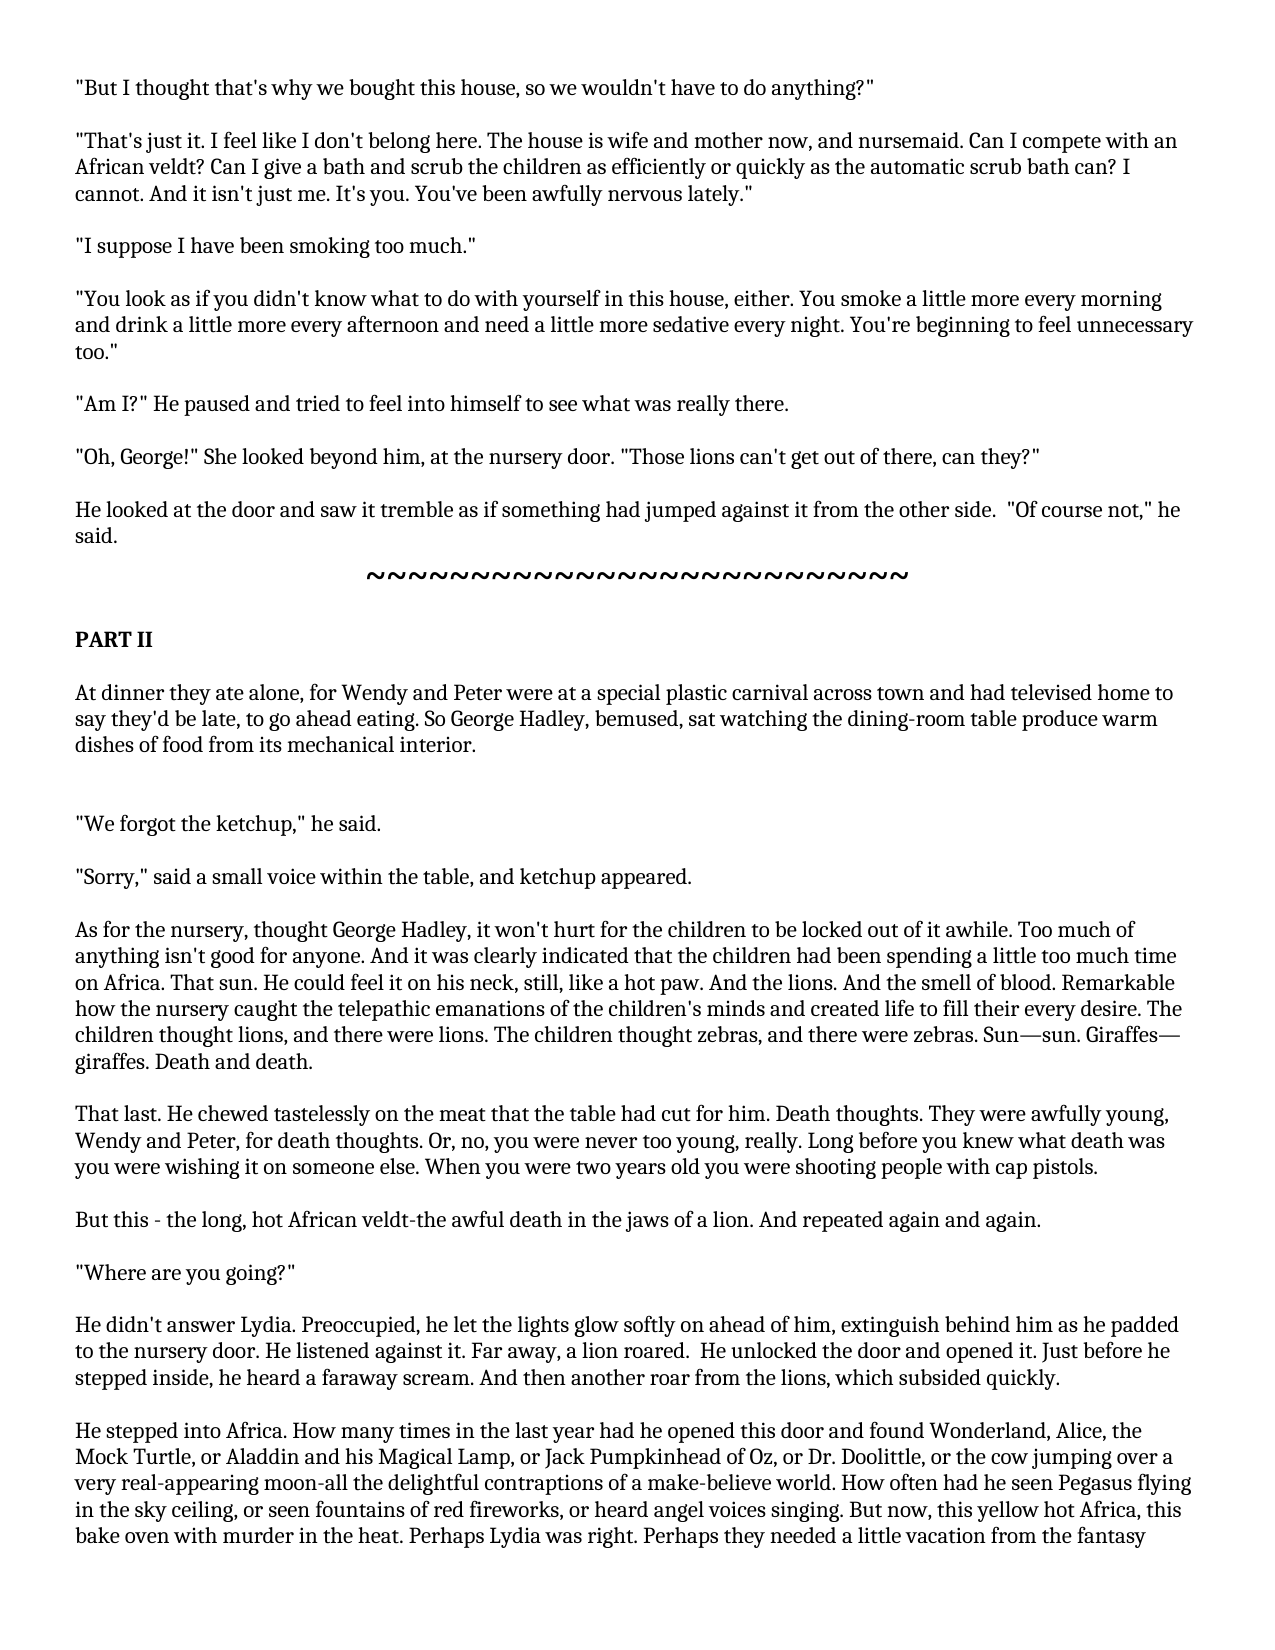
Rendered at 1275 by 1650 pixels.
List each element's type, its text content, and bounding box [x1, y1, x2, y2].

text "I suppose I have been smoking too much." [75, 233, 1200, 259]
text He didn't answer Lydia. Preoccupied, he let the lights glow softly on ahead of him, extinguish behind him as he padded to the nursery door. He listened against it. Far away, a lion roared. He unlocked the door and opened it. Just before he stepped inside, he heard a faraway scream. And then another roar from the lions, which subsided quickly. [75, 1312, 1200, 1391]
text "Oh, George!" She looked beyond him, at the nursery door. "Those lions can't get out of there, can they?" [75, 444, 1200, 470]
text ~~~~~~~~~~~~~~~~~~~~~~~~~~ [75, 549, 1200, 600]
text He looked at the door and saw it tremble as if something had jumped against it from the other side. "Of course not," he said. [75, 497, 1200, 549]
text PART II [75, 627, 1200, 653]
text "But I thought that's why we bought this house, so we wouldn't have to do anything?" [75, 75, 1200, 101]
text That last. He chewed tastelessly on the meat that the table had cut for him. Death thoughts. They were awfully young, Wendy and Peter, for death thoughts. Or, no, you were never too young, really. Long before you knew what death was you were wishing it on someone else. When you were two years old you were shooting people with cap pistols. [75, 1101, 1200, 1180]
text "We forgot the ketchup," he said. [75, 811, 1200, 838]
text "Am I?" He paused and tried to feel into himself to see what was really there. [75, 391, 1200, 418]
text As for the nursery, thought George Hadley, it won't hurt for the children to be locked out of it awhile. Too much of anything isn't good for anyone. And it was clearly indicated that the children had been spending a little too much time on Africa. That sun. He could feel it on his neck, still, like a hot paw. And the lions. And the smell of blood. Remarkable how the nursery caught the telepathic emanations of the children's minds and created life to fill their every desire. The children thought lions, and there were lions. The children thought zebras, and there were zebras. Sun—sun. Giraffes—giraffes. Death and death. [75, 917, 1200, 1075]
text "That's just it. I feel like I don't belong here. The house is wife and mother now, and nursemaid. Can I compete with an African veldt? Can I give a bath and scrub the children as efficiently or quickly as the automatic scrub bath can? I cannot. And it isn't just me. It's you. You've been awfully nervous lately." [75, 128, 1200, 207]
text "Sorry," said a small voice within the table, and ketchup appeared. [75, 864, 1200, 890]
text But this - the long, hot African veldt-the awful death in the jaws of a lion. And repeated again and again. [75, 1207, 1200, 1233]
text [75, 1417, 1200, 1549]
text "Where are you going?" [75, 1259, 1200, 1286]
text "You look as if you didn't know what to do with yourself in this house, either. You smoke a little more every morning and drink a little more every afternoon and need a little more sedative every night. You're beginning to feel unnecessary too." [75, 286, 1200, 365]
text At dinner they ate alone, for Wendy and Peter were at a special plastic carnival across town and had televised home to say they'd be late, to go ahead eating. So George Hadley, bemused, sat watching the dining-room table produce warm dishes of food from its mechanical interior. [75, 679, 1200, 758]
